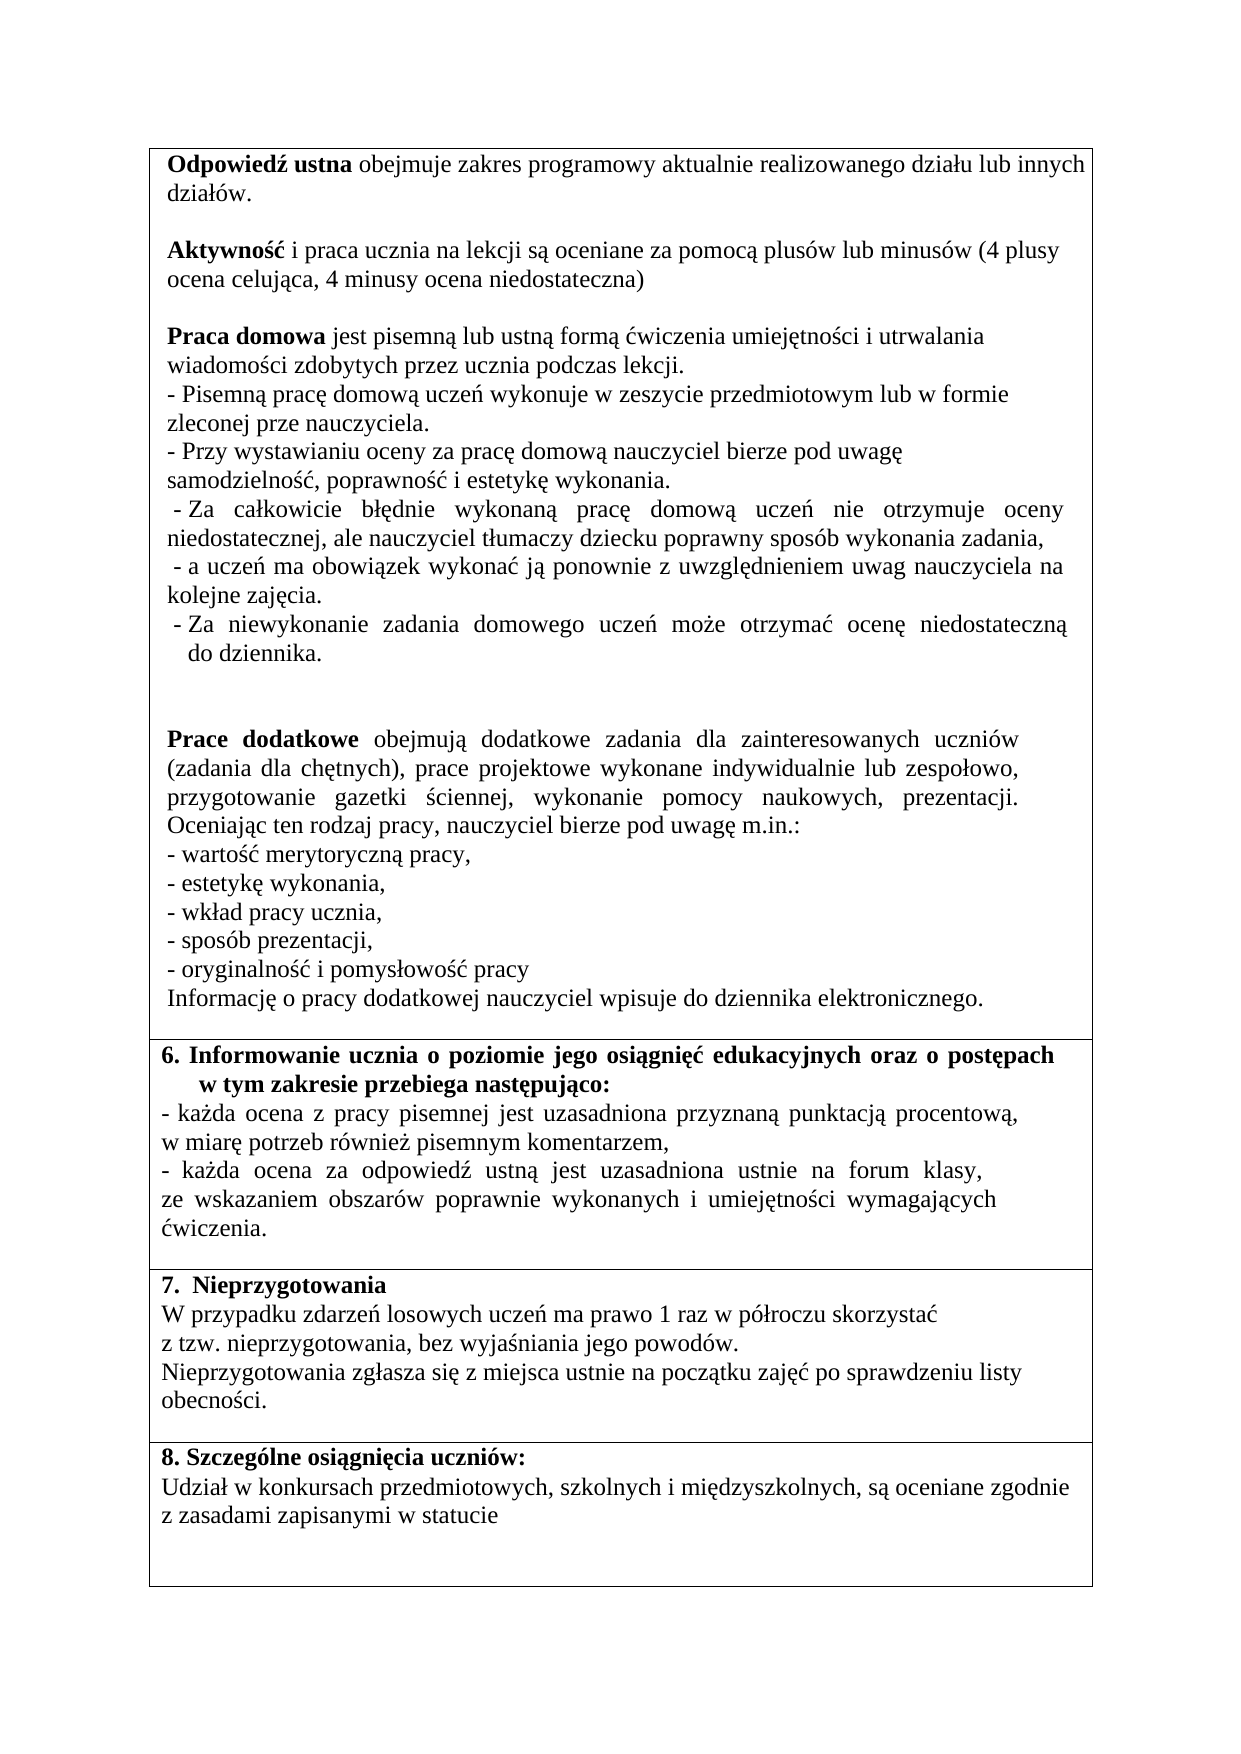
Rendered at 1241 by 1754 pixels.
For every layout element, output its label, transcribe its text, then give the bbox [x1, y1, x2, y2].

table_cell 6. Informowanie ucznia o poziomie jego osiągnięć edukacyjnych oraz o postępach w tym zakresie przebiega następująco: każda ocena z pracy pisemnej jest uzasadniona przyznaną punktacją procentową, w miarę potrzeb również pisemnym komentarzem, każda ocena za odpowiedź ustną jest uzasadniona ustnie na forum klasy, ze wskazaniem obszarów poprawnie wykonanych i umiejętności wymagających ćwiczenia. [150, 1040, 1092, 1269]
table_cell 8. Szczególne osiągnięcia uczniów: Udział w konkursach przedmiotowych, szkolnych i międzyszkolnych, są oceniane zgodnie z zasadami zapisanymi w statucie [150, 1443, 1092, 1586]
table_cell 7. Nieprzygotowania W przypadku zdarzeń losowych uczeń ma prawo 1 raz w półroczu skorzystać z tzw. nieprzygotowania, bez wyjaśniania jego powodów. Nieprzygotowania zgłasza się z miejsca ustnie na początku zajęć po sprawdzeniu listy obecności. [150, 1270, 1092, 1442]
table_header Odpowiedź ustna obejmuje zakres programowy aktualnie realizowanego działu lub innych działów. Aktywność i praca ucznia na lekcji są oceniane za pomocą plusów lub minusów (4 plusy ocena celująca, 4 minusy ocena niedostateczna) Praca domowa jest pisemną lub ustną formą ćwiczenia umiejętności i utrwalania wiadomości zdobytych przez ucznia podczas lekcji. Pisemną pracę domową uczeń wykonuje w zeszycie przedmiotowym lub w formie zleconej prze nauczyciela. Przy wystawianiu oceny za pracę domową nauczyciel bierze pod uwagę samodzielność, poprawność i estetykę wykonania. Za całkowicie błędnie wykonaną pracę domową uczeń nie otrzymuje oceny niedostatecznej, ale nauczyciel tłumaczy dziecku poprawny sposób wykonania zadania, a uczeń ma obowiązek wykonać ją ponownie z uwzględnieniem uwag nauczyciela na kolejne zajęcia. Za niewykonanie zadania domowego uczeń może otrzymać ocenę niedostateczną do dziennika. Prace dodatkowe obejmują dodatkowe zadania dla zainteresowanych uczniów (zadania dla chętnych), prace projektowe wykonane indywidualnie lub zespołowo, przygotowanie gazetki ściennej, wykonanie pomocy naukowych, prezentacji. Oceniając ten rodzaj pracy, nauczyciel bierze pod uwagę m.in.: wartość merytoryczną pracy, estetykę wykonania, wkład pracy ucznia, sposób prezentacji, oryginalność i pomysłowość pracy Informację o pracy dodatkowej nauczyciel wpisuje do dziennika elektronicznego. [150, 149, 1092, 1039]
